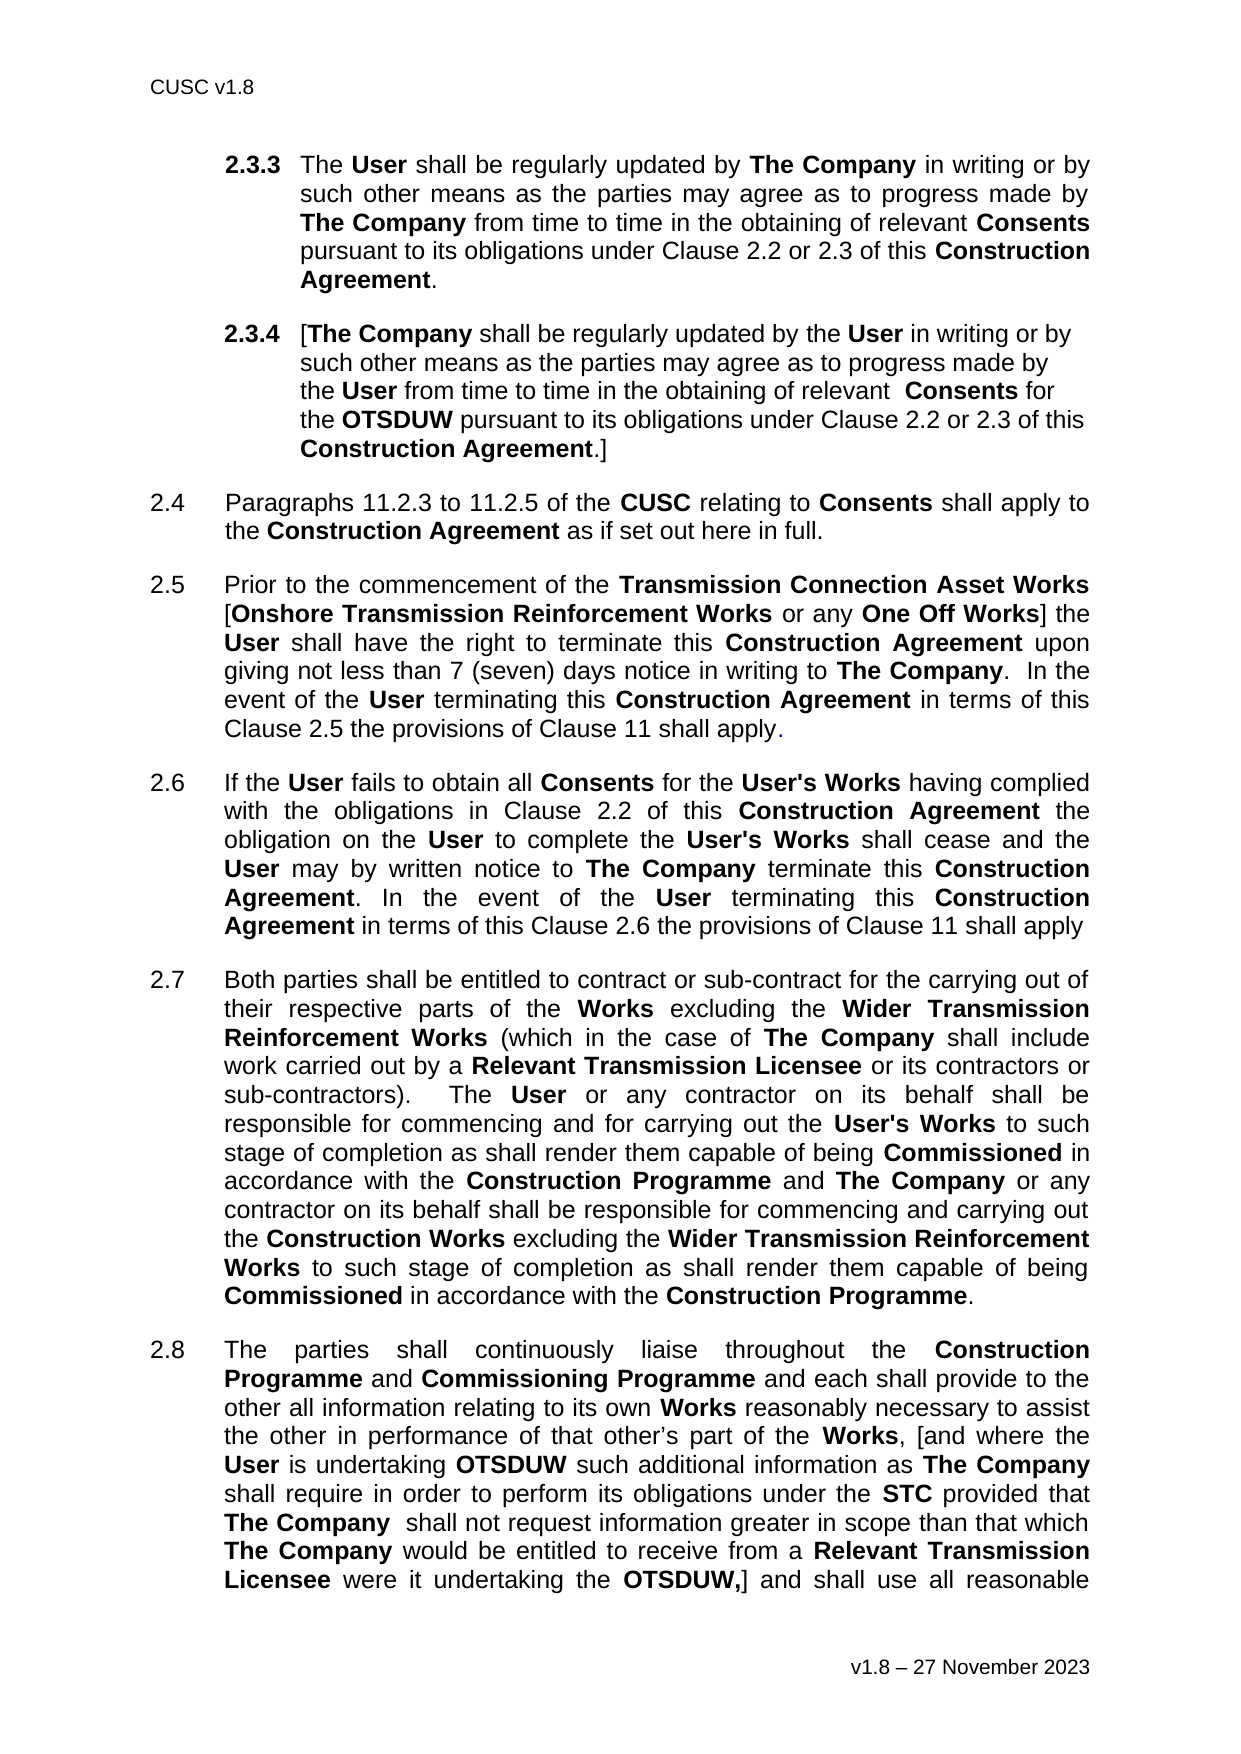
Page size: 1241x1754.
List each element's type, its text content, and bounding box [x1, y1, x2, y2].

text 2.5 Prior to the commencement of the Transmission Connection Asset Works [Onshore Transmission Reinforcement Works or any One Off Works] the User shall have the right to terminate this Construction Agreement upon giving not less than 7 (seven) days notice in writing to The Company. In the event of the User terminating this Construction Agreement in terms of this Clause 2.5 the provisions of Clause 11 shall apply. [150, 570, 1090, 742]
text 2.6 If the User fails to obtain all Consents for the User's Works having complied with the obligations in Clause 2.2 of this Construction Agreement the obligation on the User to complete the User's Works shall cease and the User may by written notice to The Company terminate this Construction Agreement. In the event of the User terminating this Construction Agreement in terms of this Clause 2.6 the provisions of Clause 11 shall apply [150, 767, 1090, 940]
text 2.4 Paragraphs 11.2.3 to 11.2.5 of the CUSC relating to Consents shall apply to the Construction Agreement as if set out here in full. [150, 487, 1090, 545]
subtitle 2.3.3 The User shall be regularly updated by The Company in writing or by such other means as the parties may agree as to progress made by The Company from time to time in the obtaining of relevant Consents pursuant to its obligations under Clause 2.2 or 2.3 of this Construction Agreement. [225, 150, 1090, 294]
subtitle 2.3.4 [The Company shall be regularly updated by the User in writing or by such other means as the parties may agree as to progress made by the User from time to time in the obtaining of relevant Consents for the OTSDUW pursuant to its obligations under Clause 2.2 or 2.3 of this Construction Agreement.] [224, 319, 1090, 462]
text 2.7 Both parties shall be entitled to contract or sub-contract for the carrying out of their respective parts of the Works excluding the Wider Transmission Reinforcement Works (which in the case of The Company shall include work carried out by a Relevant Transmission Licensee or its contractors or sub-contractors). The User or any contractor on its behalf shall be responsible for commencing and for carrying out the User's Works to such stage of completion as shall render them capable of being Commissioned in accordance with the Construction Programme and The Company or any contractor on its behalf shall be responsible for commencing and carrying out the Construction Works excluding the Wider Transmission Reinforcement Works to such stage of completion as shall render them capable of being Commissioned in accordance with the Construction Programme. [150, 965, 1090, 1310]
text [150, 1335, 1090, 1594]
